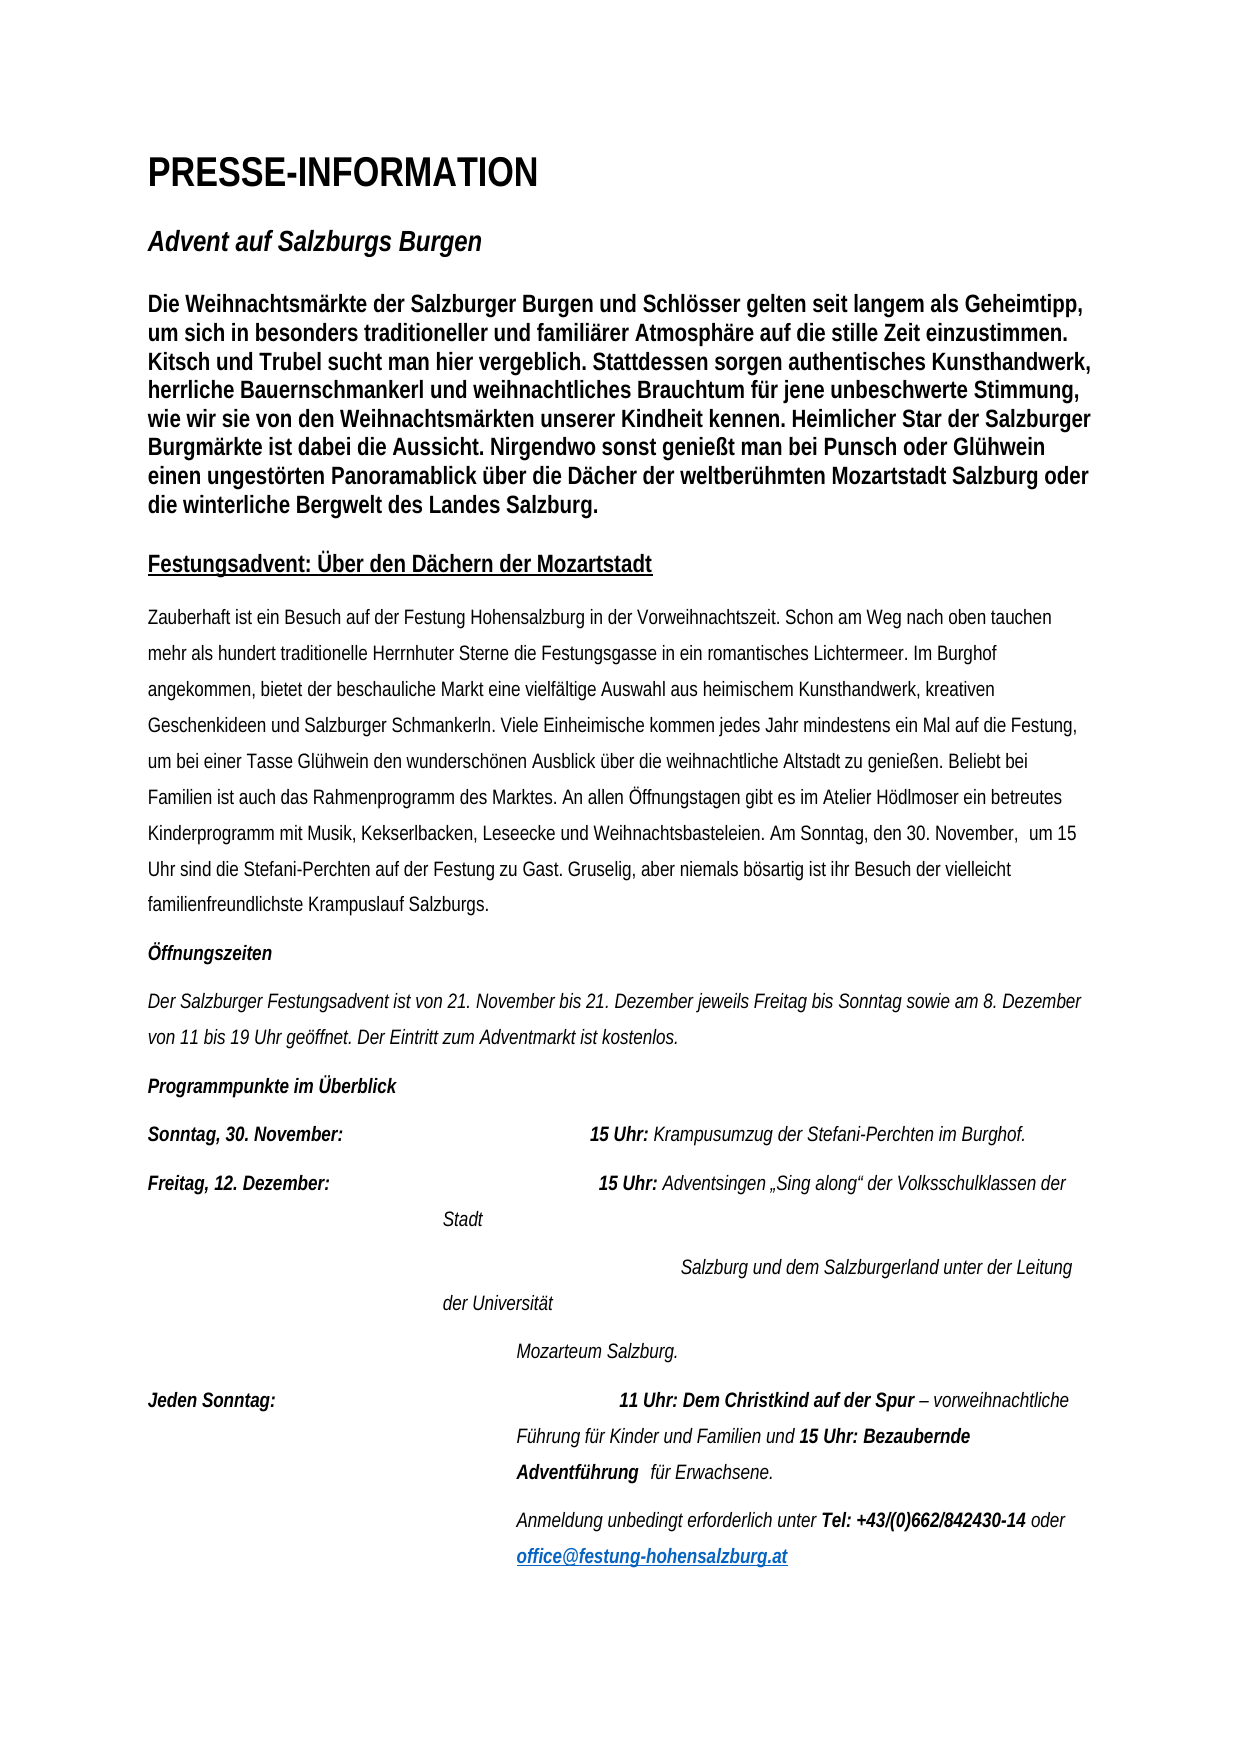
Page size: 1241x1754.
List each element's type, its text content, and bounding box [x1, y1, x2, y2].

text Zauberhaft ist ein Besuch auf der Festung Hohensalzburg in der Vorweihnachtszeit. Schon am Weg nach oben tauchen mehr als hundert traditionelle Herrnhuter Sterne die Festungsgasse in ein romantisches Lichtermeer. Im Burghof angekommen, bietet der beschauliche Markt eine vielfältige Auswahl aus heimischem Kunsthandwerk, kreativen Geschenkideen und Salzburger Schmankerln. Viele Einheimische kommen jedes Jahr mindestens ein Mal auf die Festung, um bei einer Tasse Glühwein den wunderschönen Ausblick über die weihnachtliche Altstadt zu genießen. Beliebt bei Familien ist auch das Rahmenprogramm des Marktes. An allen Öffnungstagen gibt es im Atelier Hödlmoser ein betreutes Kinderprogramm mit Musik, Kekserlbacken, Leseecke und Weihnachtsbasteleien. Am Sonntag, den 30. November, um 15 Uhr sind die Stefani-Perchten auf der Festung zu Gast. Gruselig, aber niemals bösartig ist ihr Besuch der vielleicht familienfreundlichste Krampuslauf Salzburgs. [148, 605, 1093, 916]
text Sonntag, 30. November: 15 Uhr: Krampusumzug der Stefani-Perchten im Burghof. [148, 1122, 1093, 1146]
text Öffnungszeiten [148, 941, 1093, 965]
text Salzburg und dem Salzburgerland unter der Leitung der Universität [148, 1255, 1093, 1315]
text Jeden Sonntag: 11 Uhr: Dem Christkind auf der Spur – vorweihnachtliche Führung für Kinder und Familien und 15 Uhr: Bezaubernde Adventführung für Erwachsene. [148, 1388, 1093, 1483]
text Der Salzburger Festungsadvent ist von 21. November bis 21. Dezember jeweils Freitag bis Sonntag sowie am 8. Dezember von 11 bis 19 Uhr geöffnet. Der Eintritt zum Adventmarkt ist kostenlos. [148, 989, 1093, 1049]
text PRESSE-INFORMATION [148, 148, 1093, 195]
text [516, 1508, 1093, 1568]
text Festungsadvent: Über den Dächern der Mozartstadt [148, 549, 1093, 578]
text Programmpunkte im Überblick [148, 1074, 1093, 1098]
text Mozarteum Salzburg. [443, 1339, 1093, 1363]
text Die Weihnachtsmärkte der Salzburger Burgen und Schlösser gelten seit langem als Geheimtipp, um sich in besonders traditioneller und familiärer Atmosphäre auf die stille Zeit einzustimmen. Kitsch und Trubel sucht man hier vergeblich. Stattdessen sorgen authentisches Kunsthandwerk, herrliche Bauernschmankerl und weihnachtliches Brauchtum für jene unbeschwerte Stimmung, wie wir sie von den Weihnachtsmärkten unserer Kindheit kennen. Heimlicher Star der Salzburger Burgmärkte ist dabei die Aussicht. Nirgendwo sonst genießt man bei Punsch oder Glühwein einen ungestörten Panoramablick über die Dächer der weltberühmten Mozartstadt Salzburg oder die winterliche Bergwelt des Landes Salzburg. [148, 289, 1093, 518]
text Advent auf Salzburgs Burgen [148, 224, 1093, 258]
text Freitag, 12. Dezember: 15 Uhr: Adventsingen „Sing along“ der Volksschulklassen der Stadt [148, 1171, 1093, 1230]
